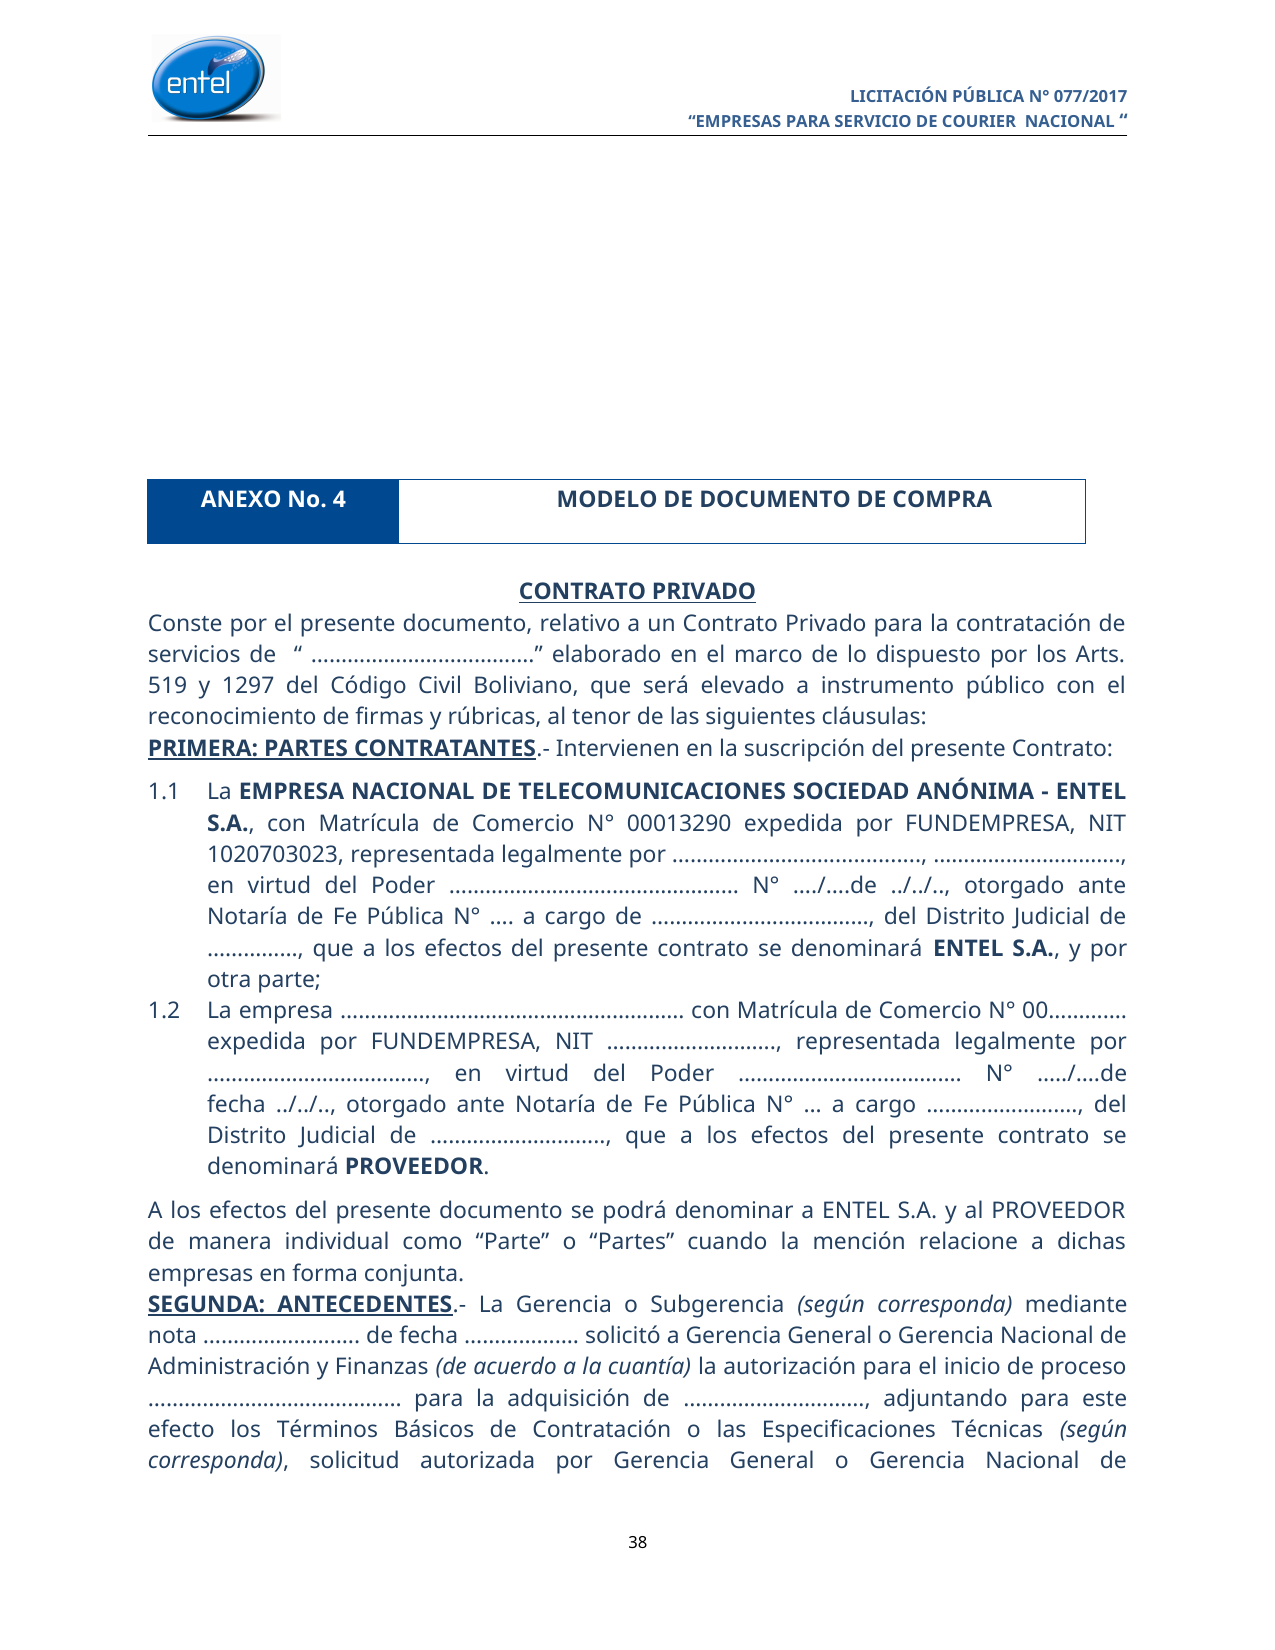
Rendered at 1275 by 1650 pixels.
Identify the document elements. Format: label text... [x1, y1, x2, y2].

list La empresa ………………………………………………… con Matrícula de Comercio N° 00…………. expedida por FUNDEMPRESA, NIT ………………………., representada legalmente por ………………………………, en virtud del Poder ………………………………. N° …../….de fecha ../../.., otorgado ante Notaría de Fe Pública N° … a cargo ……………………., del Distrito Judicial de ……………………….., que a los efectos del presente contrato se denominará PROVEEDOR. [148, 994, 1127, 1182]
list La EMPRESA NACIONAL DE TELECOMUNICACIONES SOCIEDAD ANÓNIMA - ENTEL S.A., con Matrícula de Comercio N° 00013290 expedida por FUNDEMPRESA, NIT 1020703023, representada legalmente por ……………………….............., …………………………., en virtud del Poder ………………………………………… N° …./….de ../../.., otorgado ante Notaría de Fe Pública N° …. a cargo de ………………………………, del Distrito Judicial de ……………, que a los efectos del presente contrato se denominará ENTEL S.A., y por otra parte; [148, 775, 1127, 994]
text CONTRATO PRIVADO [148, 575, 1127, 607]
table_header MODELO DE DOCUMENTO DE COMPRA [399, 480, 1085, 543]
picture [151, 34, 282, 122]
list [148, 1288, 1127, 1475]
table_header ANEXO No. 4 [148, 480, 398, 543]
text Conste por el presente documento, relativo a un Contrato Privado para la contratación de servicios de “ ……………………………….” elaborado en el marco de lo dispuesto por los Arts. 519 y 1297 del Código Civil Boliviano, que será elevado a instrumento público con el reconocimiento de firmas y rúbricas, al tenor de las siguientes cláusulas: [148, 607, 1127, 732]
text PRIMERA: PARTES CONTRATANTES.- Intervienen en la suscripción del presente Contrato: [148, 732, 1127, 763]
text A los efectos del presente documento se podrá denominar a ENTEL S.A. y al PROVEEDOR de manera individual como “Parte” o “Partes” cuando la mención relacione a dichas empresas en forma conjunta. [148, 1194, 1127, 1288]
